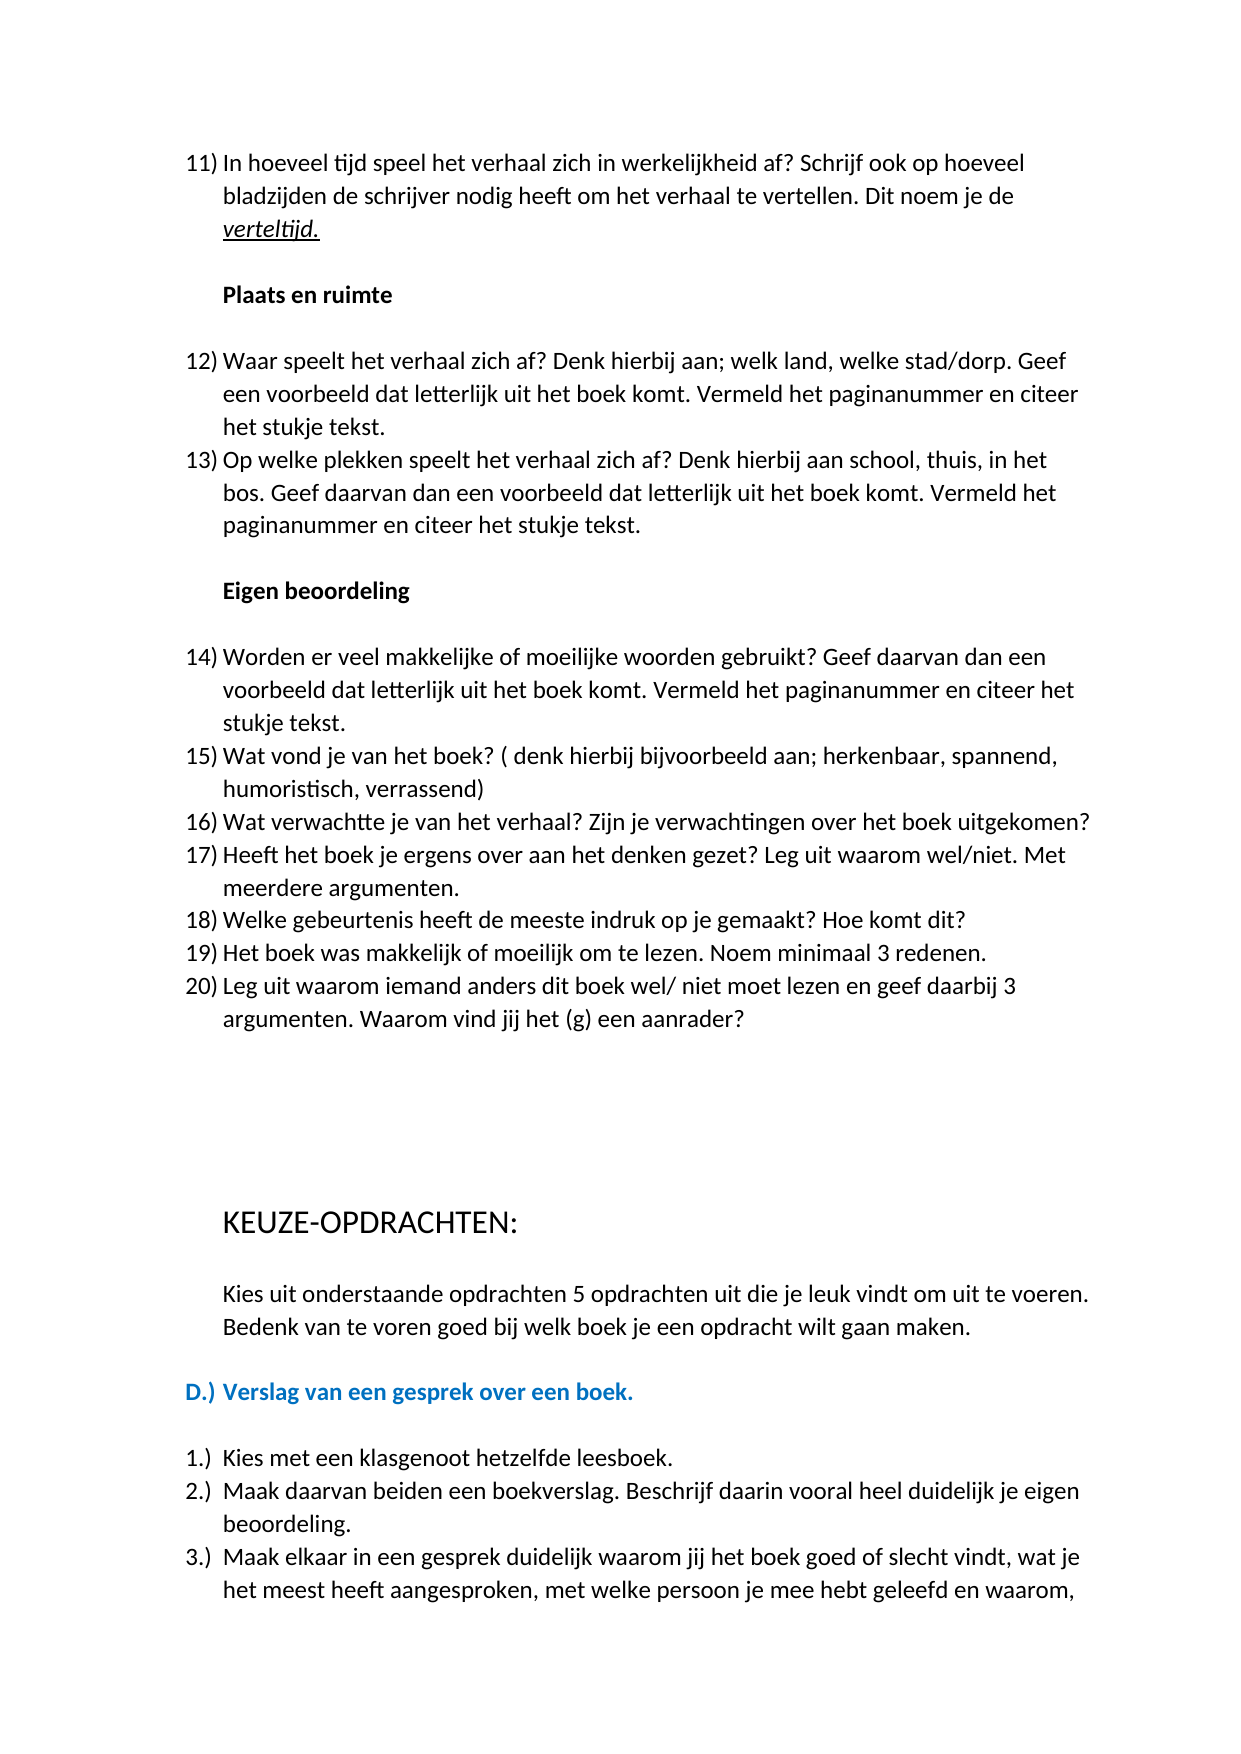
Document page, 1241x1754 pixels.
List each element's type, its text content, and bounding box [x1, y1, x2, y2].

list Welke gebeurtenis heeft de meeste indruk op je gemaakt? Hoe komt dit? [185, 905, 1093, 935]
list Waar speelt het verhaal zich af? Denk hierbij aan; welk land, welke stad/dorp. Geef een voorbeeld dat letterlijk uit het boek komt. Vermeld het paginanummer en citeer het stukje tekst. [185, 345, 1093, 441]
list Kies met een klasgenoot hetzelfde leesboek. [185, 1442, 1093, 1473]
list Wat vond je van het boek? ( denk hierbij bijvoorbeeld aan; herkenbaar, spannend, humoristisch, verrassend) [185, 740, 1093, 803]
list Eigen beoordeling [223, 576, 1093, 606]
list Wat verwachtte je van het verhaal? Zijn je verwachtingen over het boek uitgekomen? [185, 806, 1093, 836]
list Leg uit waarom iemand anders dit boek wel/ niet moet lezen en geef daarbij 3 argumenten. Waarom vind jij het (g) een aanrader? [185, 971, 1093, 1034]
list Plaats en ruimte [223, 279, 1093, 310]
list Heeft het boek je ergens over aan het denken gezet? Leg uit waarom wel/niet. Met meerdere argumenten. [185, 839, 1093, 902]
list Verslag van een gesprek over een boek. [185, 1377, 1093, 1407]
list Op welke plekken speelt het verhaal zich af? Denk hierbij aan school, thuis, in het bos. Geef daarvan dan een voorbeeld dat letterlijk uit het boek komt. Vermeld het paginanummer en citeer het stukje tekst. [185, 444, 1093, 540]
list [185, 1541, 1093, 1604]
list In hoeveel tijd speel het verhaal zich in werkelijkheid af? Schrijf ook op hoeveel bladzijden de schrijver nodig heeft om het verhaal te vertellen. Dit noem je de verteltijd. [185, 148, 1093, 244]
list Worden er veel makkelijke of moeilijke woorden gebruikt? Geef daarvan dan een voorbeeld dat letterlijk uit het boek komt. Vermeld het paginanummer en citeer het stukje tekst. [185, 641, 1093, 738]
list Het boek was makkelijk of moeilijk om te lezen. Noem minimaal 3 redenen. [185, 938, 1093, 968]
list Kies uit onderstaande opdrachten 5 opdrachten uit die je leuk vindt om uit te voeren. Bedenk van te voren goed bij welk boek je een opdracht wilt gaan maken. [223, 1278, 1093, 1341]
list Maak daarvan beiden een boekverslag. Beschrijf daarin vooral heel duidelijk je eigen beoordeling. [185, 1475, 1093, 1539]
list KEUZE-OPDRACHTEN: [223, 1201, 1093, 1242]
